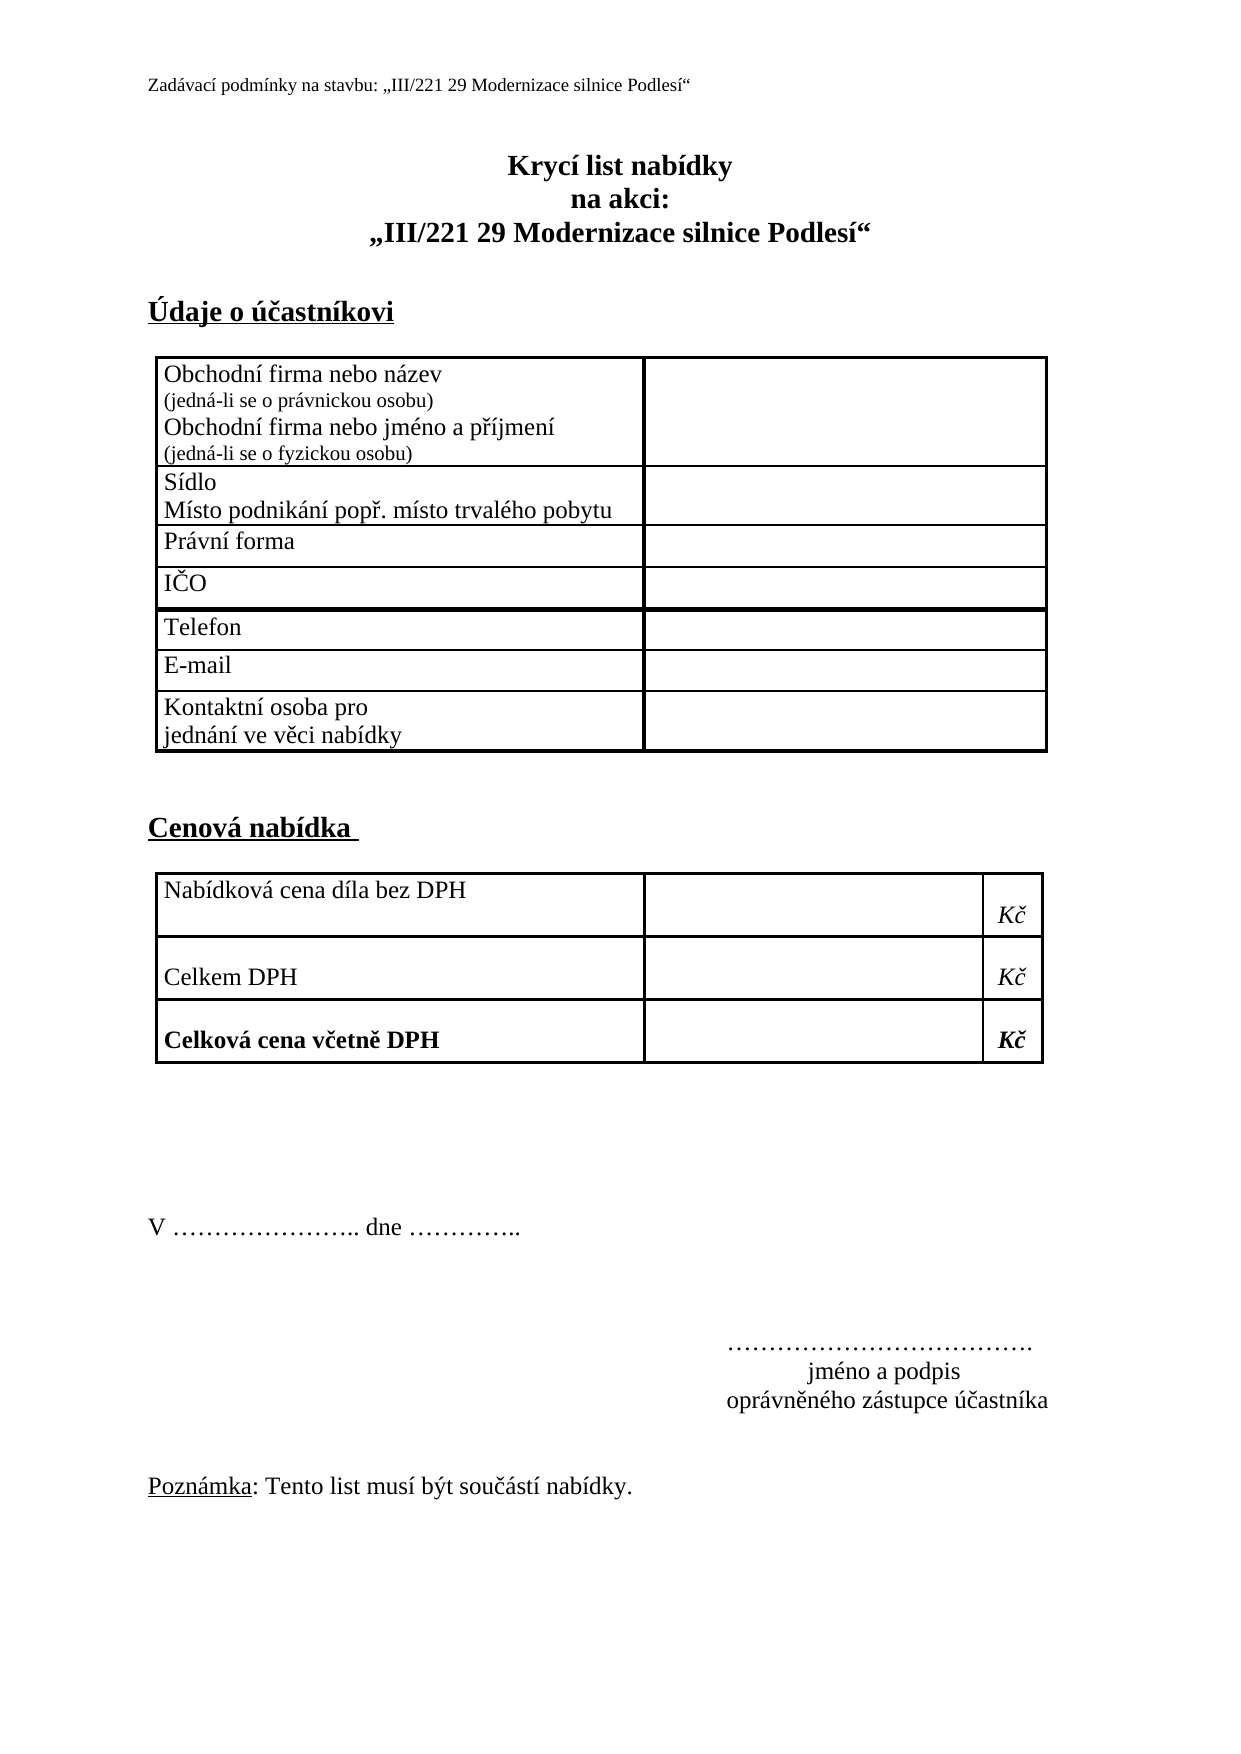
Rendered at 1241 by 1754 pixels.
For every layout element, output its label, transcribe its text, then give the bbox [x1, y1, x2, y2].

table_cell [646, 651, 1045, 690]
text jméno a podpis [590, 1356, 1093, 1385]
table_cell E-mail [158, 651, 642, 690]
text ………………………………. [664, 1327, 1093, 1356]
table_cell Sídlo Místo podnikání popř. místo trvalého pobytu [158, 467, 642, 524]
table_cell Kč [984, 938, 1041, 997]
table_header [646, 875, 982, 935]
text oprávněného zástupce účastníka [590, 1385, 1093, 1413]
table_cell [646, 526, 1045, 566]
table_cell [646, 938, 982, 997]
table_cell [646, 692, 1045, 749]
table_cell Telefon [158, 612, 642, 648]
table_cell IČO [158, 568, 642, 607]
table_cell Kontaktní osoba pro jednání ve věci nabídky [158, 692, 642, 749]
table_cell Právní forma [158, 526, 642, 566]
table_cell [646, 1001, 982, 1061]
table_cell [646, 467, 1045, 524]
table_header [646, 359, 1045, 465]
table_cell [646, 568, 1045, 607]
table_header Kč [984, 875, 1041, 935]
subtitle Cenová nabídka [148, 810, 1093, 843]
table_cell Kč [984, 1001, 1041, 1061]
table_header Nabídková cena díla bez DPH [158, 875, 643, 935]
table_cell Celkem DPH [158, 938, 643, 997]
text „III/221 29 Modernizace silnice Podlesí“ [148, 215, 1093, 248]
text Poznámka: Tento list musí být součástí nabídky. [148, 1471, 1093, 1500]
table_cell [646, 612, 1045, 648]
subtitle Údaje o účastníkovi [148, 294, 1093, 327]
text Krycí list nabídky [148, 148, 1093, 181]
table_header Obchodní firma nebo název (jedná-li se o právnickou osobu) Obchodní firma nebo jméno a příjmení (jedná-li se o fyzickou osobu) [158, 359, 642, 465]
table_cell Celková cena včetně DPH [158, 1001, 643, 1061]
text na akci: [148, 181, 1093, 215]
text V ………………….. dne ………….. [148, 1212, 1093, 1241]
